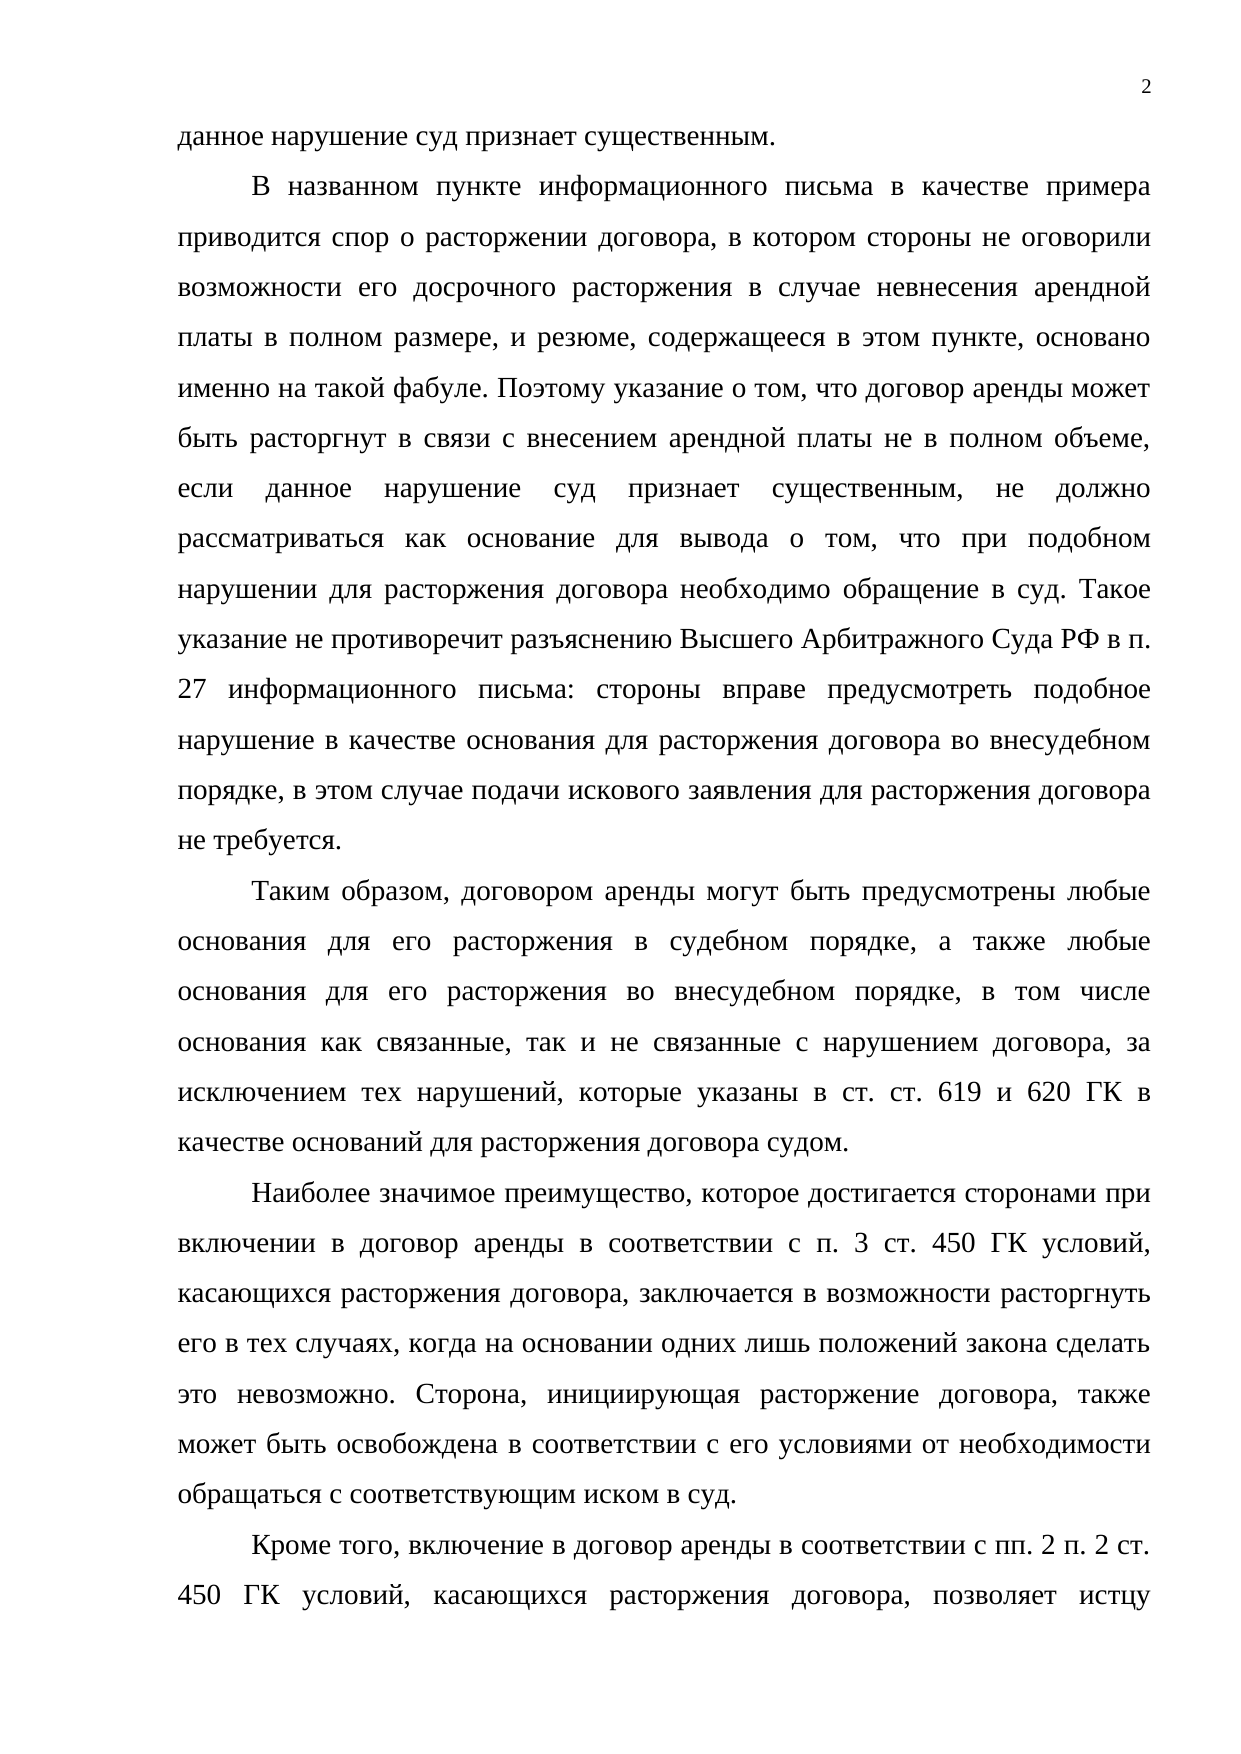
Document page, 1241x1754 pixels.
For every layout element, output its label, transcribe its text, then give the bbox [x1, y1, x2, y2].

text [177, 118, 1152, 152]
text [177, 1527, 1152, 1611]
text В названном пункте информационного письма в качестве примера приводится спор о расторжении договора, в котором стороны не оговорили возможности его досрочного расторжения в случае невнесения арендной платы в полном размере, и резюме, содержащееся в этом пункте, основано именно на такой фабуле. Поэтому указание о том, что договор аренды может быть расторгнут в связи с внесением арендной платы не в полном объеме, если данное нарушение суд признает существенным, не должно рассматриваться как основание для вывода о том, что при подобном нарушении для расторжения договора необходимо обращение в суд. Такое указание не противоречит разъяснению Высшего Арбитражного Суда РФ в п. 27 информационного письма: стороны вправе предусмотреть подобное нарушение в качестве основания для расторжения договора во внесудебном порядке, в этом случае подачи искового заявления для расторжения договора не требуется. [177, 168, 1152, 856]
text Таким образом, договором аренды могут быть предусмотрены любые основания для его расторжения в судебном порядке, а также любые основания для его расторжения во внесудебном порядке, в том числе основания как связанные, так и не связанные с нарушением договора, за исключением тех нарушений, которые указаны в ст. ст. 619 и 620 ГК в качестве оснований для расторжения договора судом. [177, 873, 1152, 1158]
text Наиболее значимое преимущество, которое достигается сторонами при включении в договор аренды в соответствии с п. 3 ст. 450 ГК условий, касающихся расторжения договора, заключается в возможности расторгнуть его в тех случаях, когда на основании одних лишь положений закона сделать это невозможно. Сторона, инициирующая расторжение договора, также может быть освобождена в соответствии с его условиями от необходимости обращаться с соответствующим иском в суд. [177, 1175, 1152, 1510]
